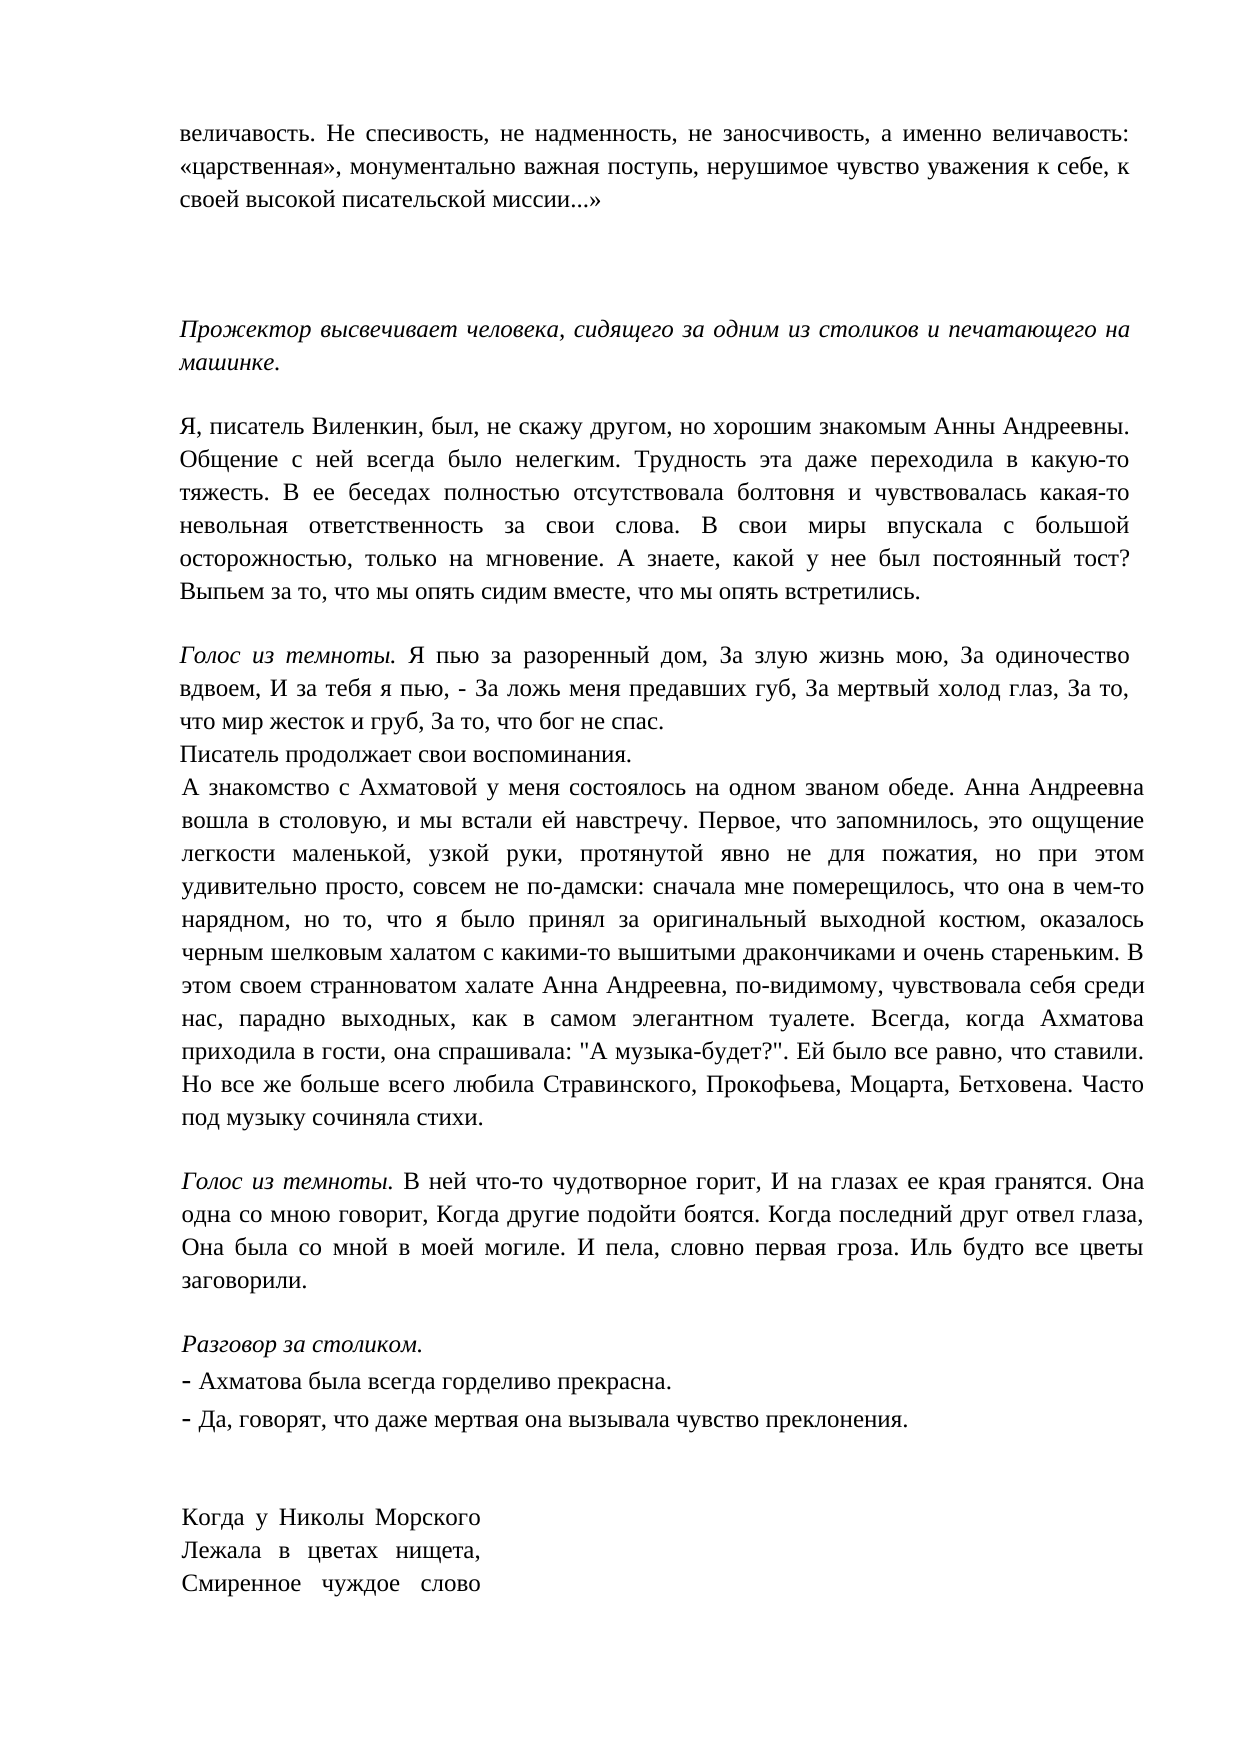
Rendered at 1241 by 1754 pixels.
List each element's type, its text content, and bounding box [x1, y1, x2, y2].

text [181, 1502, 481, 1597]
text Прожектор высвечивает человека, сидящего за одним из столиков и печатающего на машинке. [179, 314, 1131, 375]
list Да, говорят, что даже мертвая она вызывала чувство преклонения. [181, 1401, 1152, 1434]
text Я, писатель Виленкин, был, не скажу другом, но хорошим знакомым Анны Андреевны. Общение с ней всегда было нелегким. Трудность эта даже переходила в какую-то тяжесть. В ее беседах полностью отсутствовала болтовня и чувствовалась какая-то невольная ответственность за свои слова. В свои миры впускала с большой осторожностью, только на мгновение. А знаете, какой у нее был постоянный тост? Выпьем за то, что мы опять сидим вместе, что мы опять встретились. [179, 411, 1131, 605]
list Ахматова была всегда горделиво прекрасна. [181, 1362, 1152, 1396]
text Писатель продолжает свои воспоминания. [179, 739, 1131, 768]
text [179, 118, 1131, 213]
text Голос из темноты. Я пью за разоренный дом, За злую жизнь мою, За одиночество вдвоем, И за тебя я пью, - За ложь меня предавших губ, За мертвый холод глаз, За то, что мир жесток и груб, За то, что бог не спас. [179, 640, 1131, 735]
text Разговор за столиком. [181, 1329, 1152, 1358]
text А знакомство с Ахматовой у меня состоялось на одном званом обеде. Анна Андреевна вошла в столовую, и мы встали ей навстречу. Первое, что запомнилось, это ощущение легкости маленькой, узкой руки, протянутой явно не для пожатия, но при этом удивительно просто, совсем не по-дамски: сначала мне померещилось, что она в чем-то нарядном, но то, что я было принял за оригинальный выходной костюм, оказалось черным шелковым халатом с какими-то вышитыми дракончиками и очень стареньким. В этом своем странноватом халате Анна Андреевна, по-видимому, чувствовала себя среди нас, парадно выходных, как в самом элегантном туалете. Всегда, когда Ахматова приходила в гости, она спрашивала: "А музыка-будет?". Ей было все равно, что ставили. Но все же больше всего любила Стравинского, Прокофьева, Моцарта, Бетховена. Часто под музыку сочиняла стихи. [181, 772, 1145, 1131]
text Голос из темноты. В ней что-то чудотворное горит, И на глазах ее края гранятся. Она одна со мною говорит, Когда другие подойти боятся. Когда последний друг отвел глаза, Она была со мной в моей могиле. И пела, словно первая гроза. Иль будто все цветы заговорили. [181, 1166, 1145, 1294]
